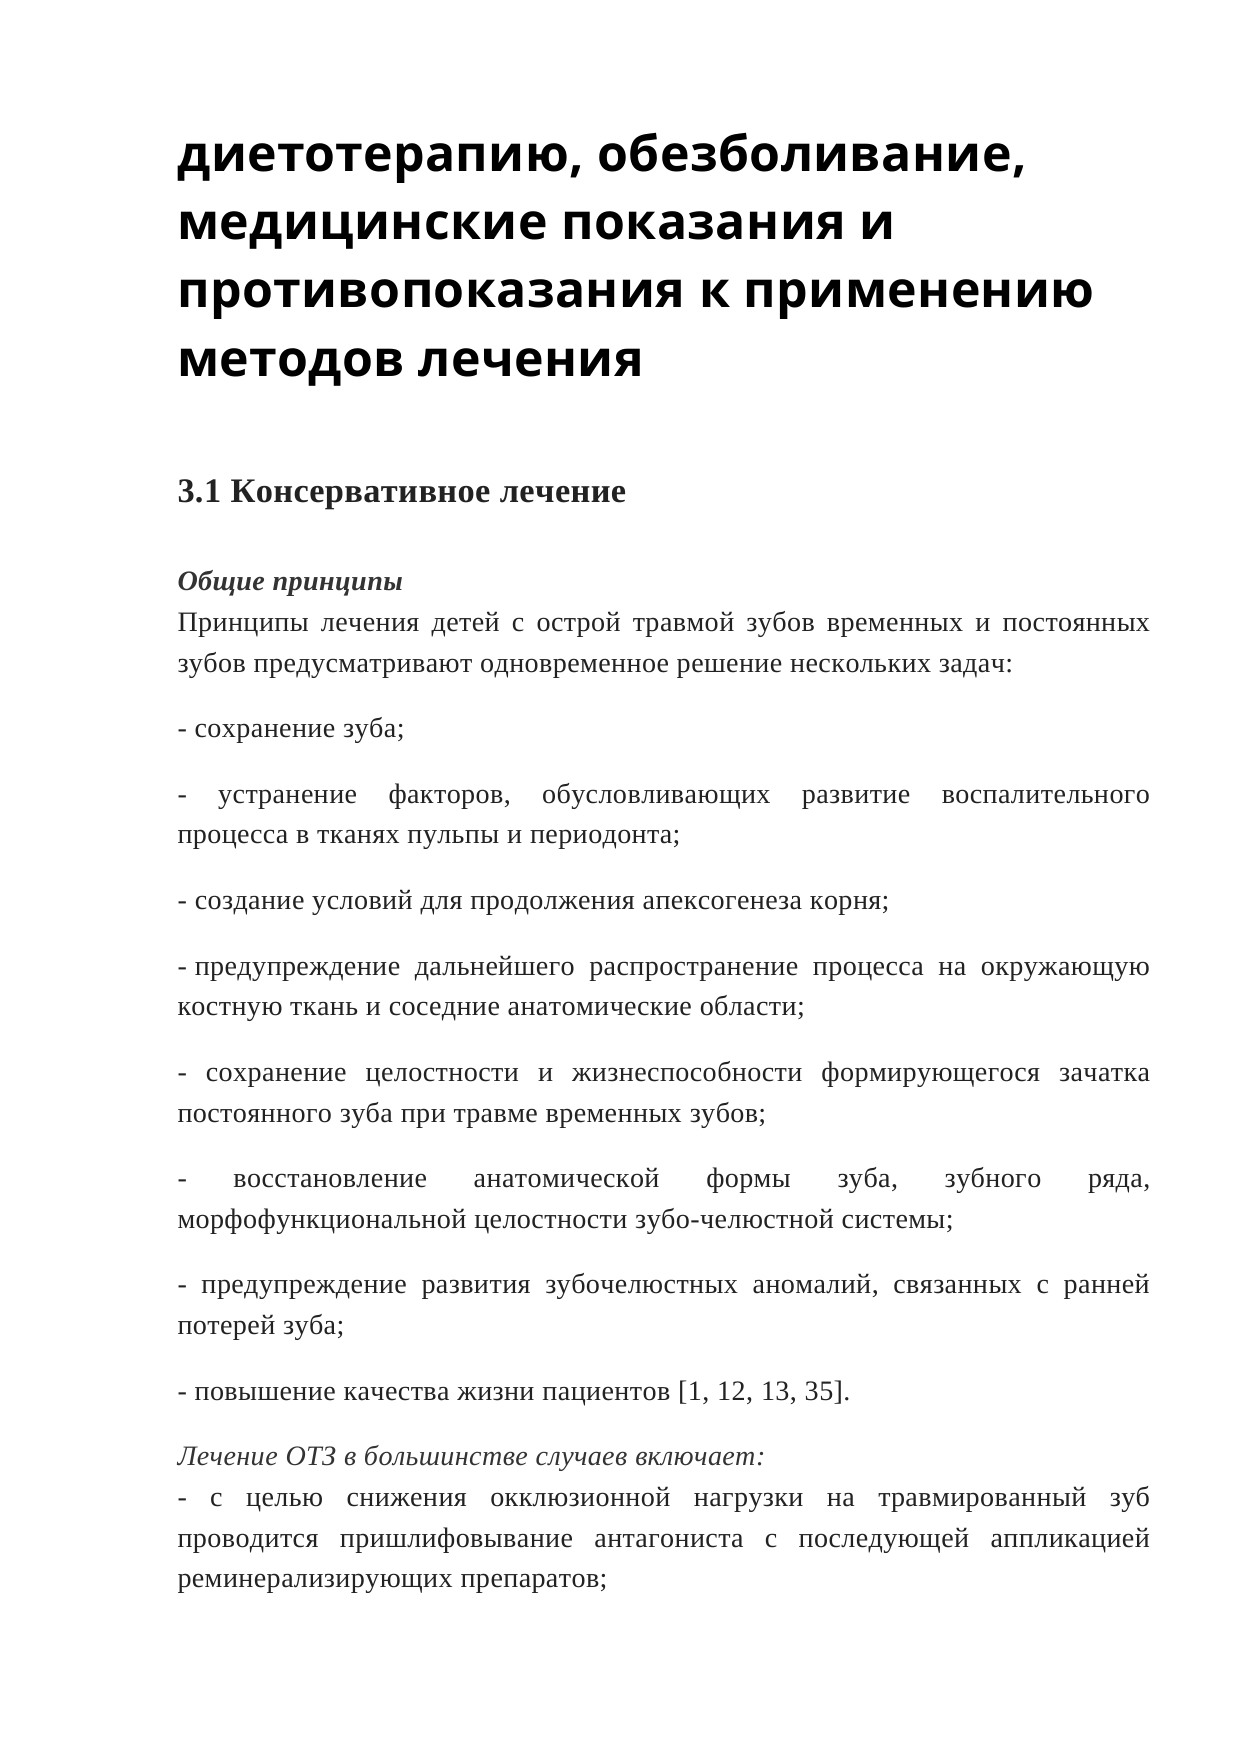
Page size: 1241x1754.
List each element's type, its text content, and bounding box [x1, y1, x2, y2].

text - предупреждение дальнейшего распространение процесса на окружающую костную ткань и соседние анатомические области; [177, 941, 1152, 1022]
text Принципы лечения детей с острой травмой зубов временных и постоянных зубов предусматривают одновременное решение нескольких задач: [177, 597, 1152, 678]
text Лечение ОТЗ в большинстве случаев включает: [177, 1431, 1152, 1472]
text - создание условий для продолжения апексогенеза корня; [177, 875, 1152, 916]
text 3.1 Консервативное лечение [177, 469, 1152, 509]
text - повышение качества жизни пациентов [1, 12, 13, 35]. [177, 1366, 1152, 1406]
text Общие принципы [177, 556, 1152, 597]
text - предупреждение развития зубочелюстных аномалий, связанных с ранней потерей зуба; [177, 1259, 1152, 1341]
text - восстановление анатомической формы зуба, зубного ряда, морфофункциональной целостности зубо-челюстной системы; [177, 1153, 1152, 1234]
text - сохранение целостности и жизнеспособности формирующегося зачатка постоянного зуба при травме временных зубов; [177, 1047, 1152, 1128]
text - сохранение зуба; [177, 703, 1152, 744]
text - устранение факторов, обусловливающих развитие воспалительного процесса в тканях пульпы и периодонта; [177, 769, 1152, 850]
text - с целью снижения окклюзионной нагрузки на травмированный зуб проводится пришлифовывание антагониста с последующей аппликацией реминерализирующих препаратов; [177, 1472, 1152, 1594]
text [177, 118, 1152, 391]
